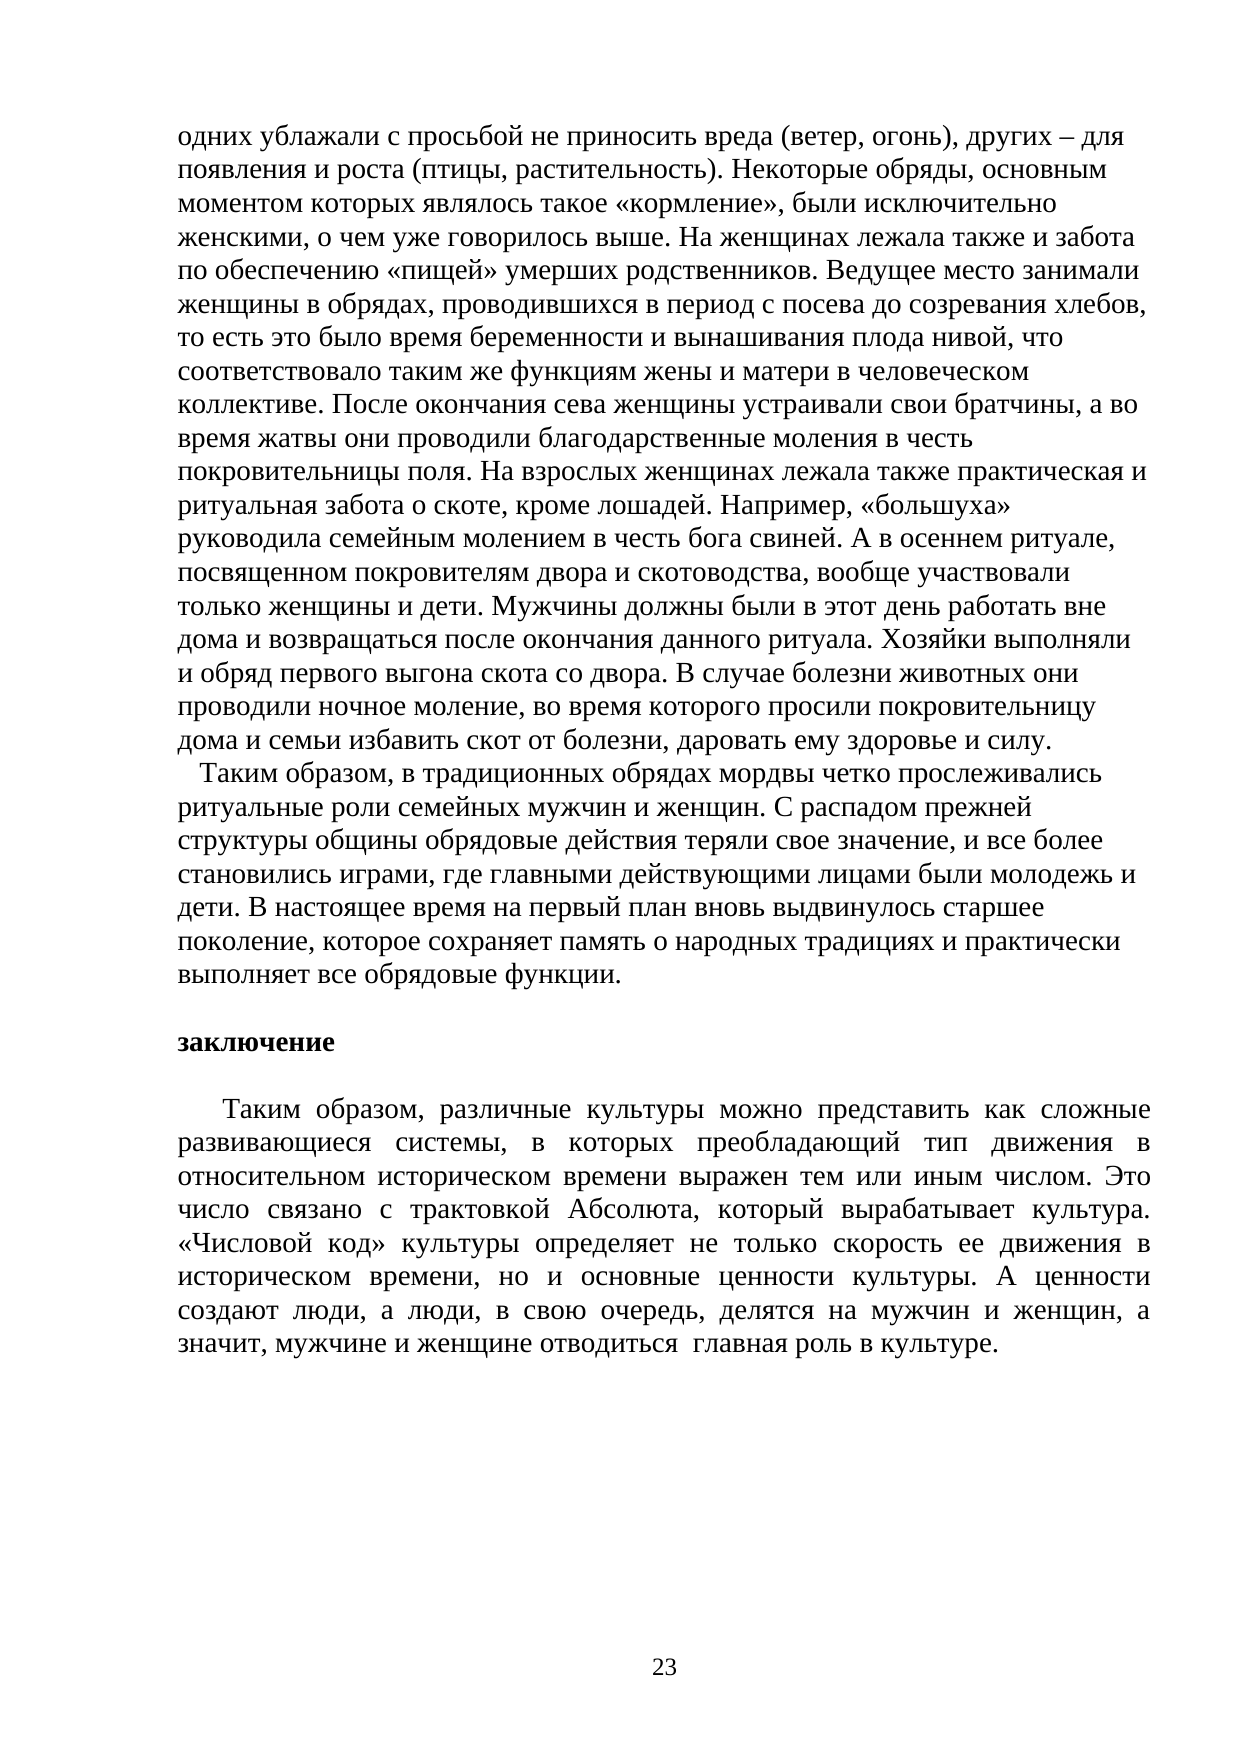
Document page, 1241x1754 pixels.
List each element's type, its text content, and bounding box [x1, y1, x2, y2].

text Таким образом, различные культуры можно представить как сложные развивающиеся системы, в которых преобладающий тип движения в относительном историческом времени выражен тем или иным числом. Это число связано с трактовкой Абсолюта, который вырабатывает культура. «Числовой код» культуры определяет не только скорость ее движения в историческом времени, но и основные ценности культуры. А ценности создают люди, а люди, в свою очередь, делятся на мужчин и женщин, а значит, мужчине и женщине отводиться главная роль в культуре. [177, 1091, 1152, 1359]
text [177, 118, 1152, 755]
text заключение [177, 1024, 1152, 1057]
text Таким образом, в традиционных обрядах мордвы четко прослеживались ритуальные роли семейных мужчин и женщин. С распадом прежней структуры общины обрядовые действия теряли свое значение, и все более становились играми, где главными действующими лицами были молодежь и дети. В настоящее время на первый план вновь выдвинулось старшее поколение, которое сохраняет память о народных традициях и практически выполняет все обрядовые функции. [177, 755, 1152, 990]
